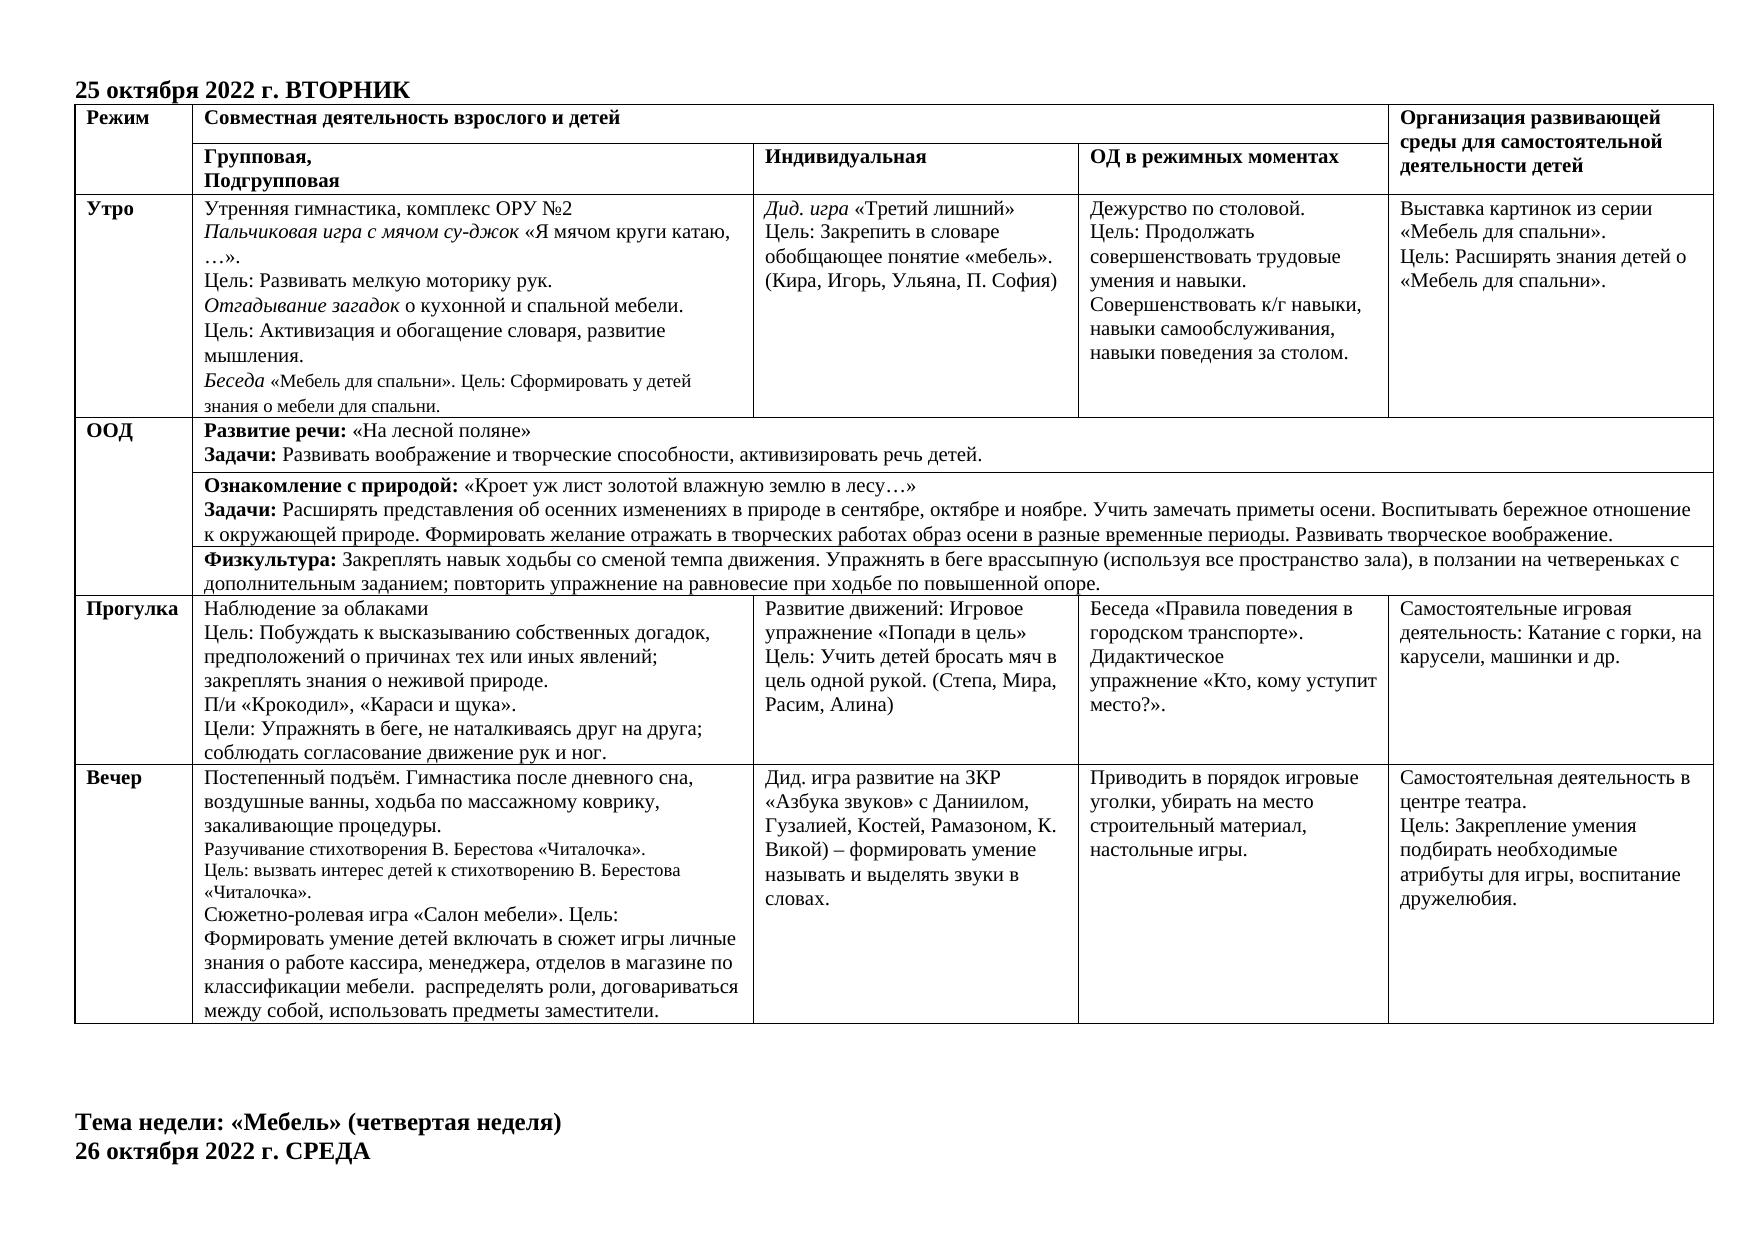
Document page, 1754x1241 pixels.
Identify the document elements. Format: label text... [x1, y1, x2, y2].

table_cell Самостоятельная деятельность в центре театра. Цель: Закрепление умения подбирать необходимые атрибуты для игры, воспитание дружелюбия. [1389, 765, 1713, 1022]
table_cell Утренняя гимнастика, комплекс ОРУ №2 Пальчиковая игра с мячом су-джок «Я мячом круги катаю, …». Цель: Развивать мелкую моторику рук. Отгадывание загадок о кухонной и спальной мебели. Цель: Активизация и обогащение словаря, развитие мышления. Беседа «Мебель для спальни». Цель: Сформировать у детей знания о мебели для спальни. [193, 195, 753, 417]
table_cell Постепенный подъём. Гимнастика после дневного сна, воздушные ванны, ходьба по массажному коврику, закаливающие процедуры. Разучивание стихотворения В. Берестова «Читалочка». Цель: вызвать интерес детей к стихотворению В. Берестова «Читалочка». Сюжетно-ролевая игра «Салон мебели». Цель: Формировать умение детей включать в сюжет игры личные знания о работе кассира, менеджера, отделов в магазине по классификации мебели. распределять роли, договариваться между собой, использовать предметы заместители. [193, 765, 753, 1022]
table_cell Развитие движений: Игровое упражнение «Попади в цель» Цель: Учить детей бросать мяч в цель одной рукой. (Степа, Мира, Расим, Алина) [754, 596, 1078, 764]
text 25 октября 2022 г. ВТОРНИК [75, 75, 1679, 104]
table_cell Физкультура: Закреплять навык ходьбы со сменой темпа движения. Упражнять в беге врассыпную (используя все пространство зала), в ползании на четвереньках с дополнительным заданием; повторить упражнение на равновесие при ходьбе по повышенной опоре. [193, 547, 1713, 595]
table_cell Прогулка [76, 596, 192, 764]
table_cell Наблюдение за облаками Цель: Побуждать к высказыванию собственных догадок, предположений о причинах тех или иных явлений; закреплять знания о неживой природе. П/и «Крокодил», «Караси и щука». Цели: Упражнять в беге, не наталкиваясь друг на друга; соблюдать согласование движение рук и ног. [193, 596, 753, 764]
table_cell ОД в режимных моментах [1079, 144, 1388, 194]
table_cell Вечер [76, 765, 192, 1022]
table_cell Развитие речи: «На лесной поляне» Задачи: Развивать воображение и творческие способности, активизировать речь детей. [193, 418, 1713, 472]
table_header Совместная деятельность взрослого и детей [193, 105, 1388, 143]
table_cell Групповая, Подгрупповая [193, 144, 753, 194]
table_cell Дид. игра развитие на ЗКР «Азбука звуков» с Даниилом, Гузалией, Костей, Рамазоном, К. Викой) – формировать умение называть и выделять звуки в словах. [754, 765, 1078, 1022]
table_cell Дежурство по столовой. Цель: Продолжать совершенствовать трудовые умения и навыки. Совершенствовать к/г навыки, навыки самообслуживания, навыки поведения за столом. [1079, 195, 1388, 417]
table_cell ООД [76, 418, 192, 595]
table_cell Дид. игра «Третий лишний» Цель: Закрепить в словаре обобщающее понятие «мебель». (Кира, Игорь, Ульяна, П. София) [754, 195, 1078, 417]
table_cell Утро [76, 195, 192, 417]
table_header Режим [76, 105, 192, 194]
table_cell Беседа «Правила поведения в городском транспорте». Дидактическое упражнение «Кто, кому уступит место?». [1079, 596, 1388, 764]
table_header Организация развивающей среды для самостоятельной деятельности детей [1389, 105, 1713, 194]
text Тема недели: «Мебель» (четвертая неделя) [75, 1107, 1679, 1136]
table_cell Самостоятельные игровая деятельность: Катание с горки, на карусели, машинки и др. [1389, 596, 1713, 764]
table_cell Приводить в порядок игровые уголки, убирать на место строительный материал, настольные игры. [1079, 765, 1388, 1022]
text 26 октября 2022 г. СРЕДА [75, 1136, 1679, 1165]
table_cell Ознакомление с природой: «Кроет уж лист золотой влажную землю в лесу…» Задачи: Расширять представления об осенних изменениях в природе в сентябре, октябре и ноябре. Учить замечать приметы осени. Воспитывать бережное отношение к окружающей природе. Формировать желание отражать в творческих работах образ осени в разные временные периоды. Развивать творческое воображение. [193, 473, 1713, 546]
table_cell Индивидуальная [754, 144, 1078, 194]
table_cell Выставка картинок из серии «Мебель для спальни». Цель: Расширять знания детей о «Мебель для спальни». [1389, 195, 1713, 417]
